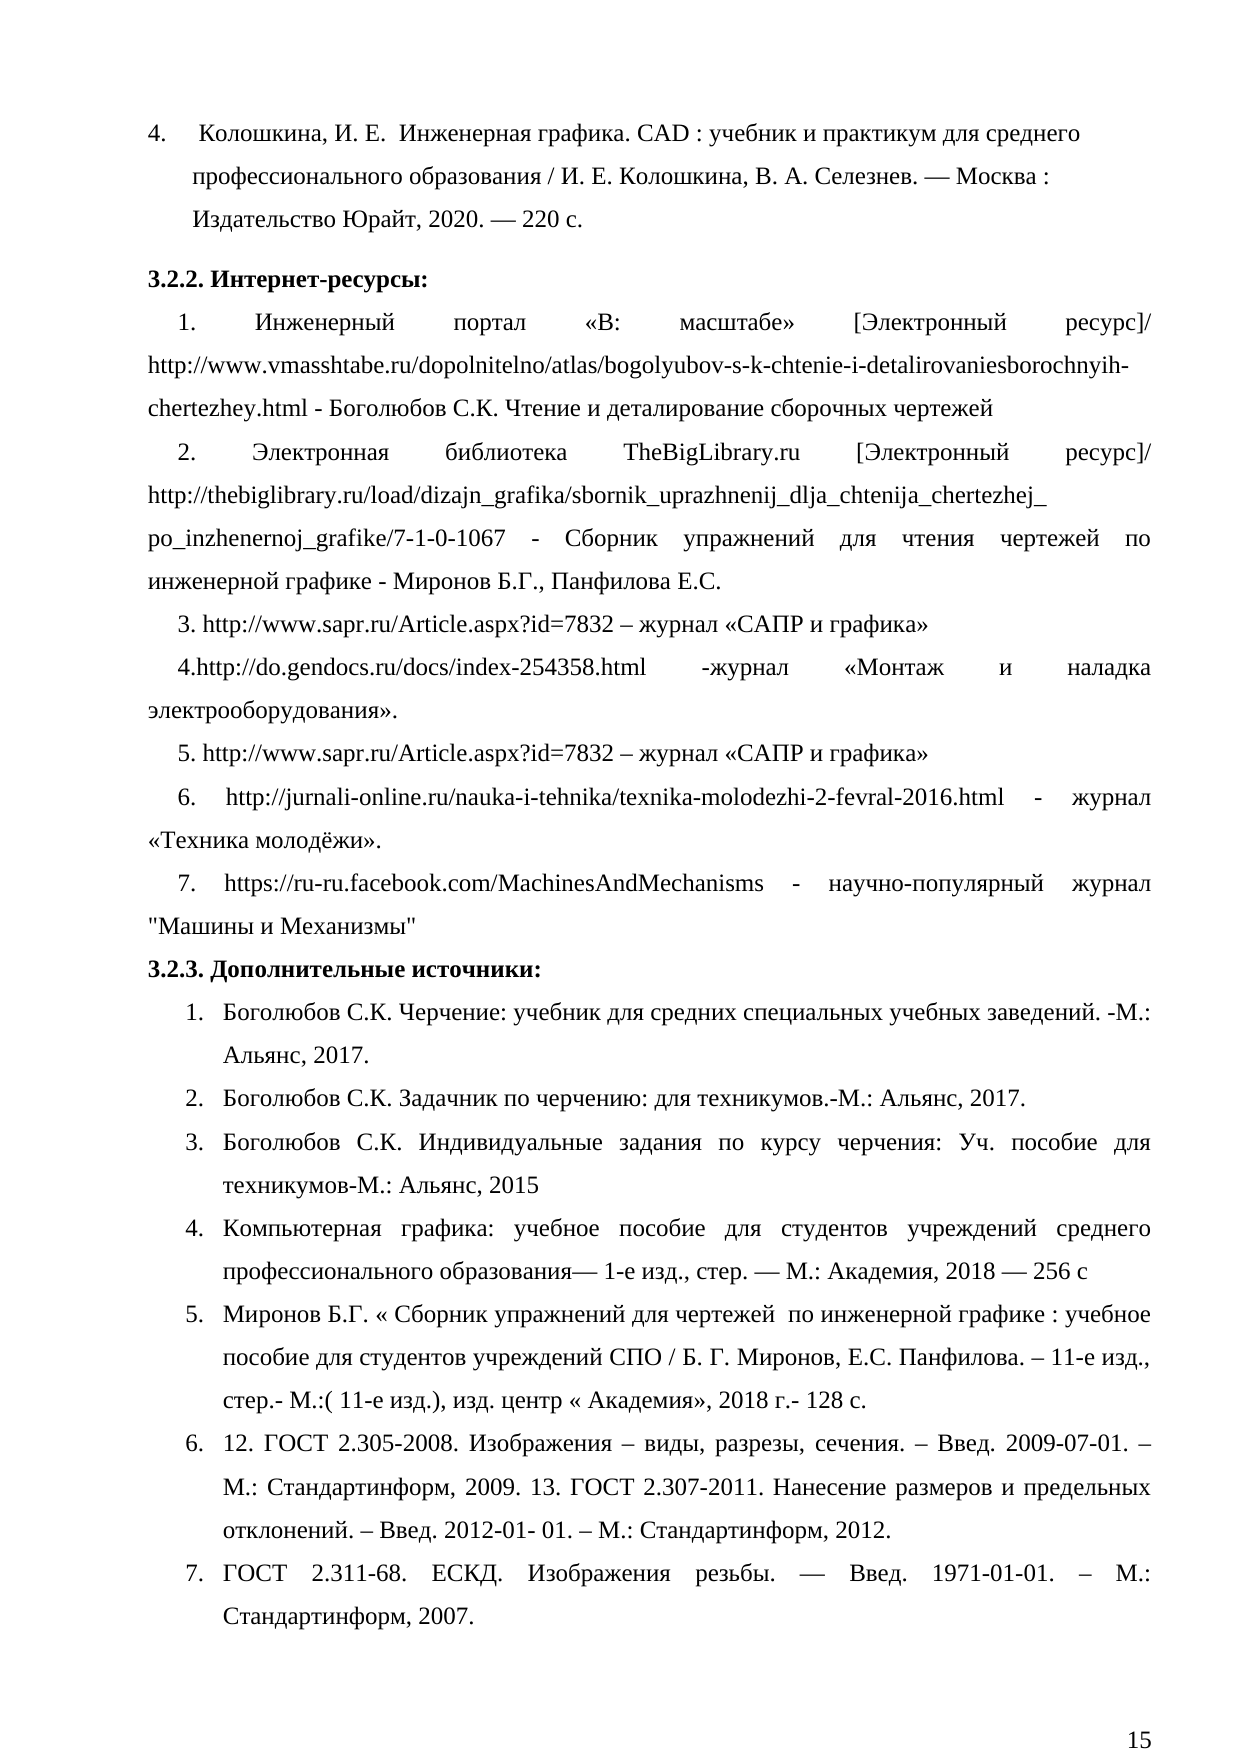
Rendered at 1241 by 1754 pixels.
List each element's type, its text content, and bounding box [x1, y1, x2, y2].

text 6. http://jurnali-online.ru/nauka-i-tehnika/texnika-molodezhi-2-fevral-2016.html - журнал «Техника молодёжи». [148, 782, 1152, 853]
list Колошкина, И. Е. Инженерная графика. CAD : учебник и практикум для среднего профессионального образования / И. Е. Колошкина, В. А. Селезнев. — Москва : Издательство Юрайт, 2020. — 220 с. [148, 118, 1152, 233]
list Компьютерная графика: учебное пособие для студентов учреждений среднего профессионального образования— 1-е изд., стер. — М.: Академия, 2018 — 256 с [185, 1213, 1152, 1285]
list Боголюбов С.К. Задачник по черчению: для техникумов.-М.: Альянс, 2017. [185, 1083, 1152, 1112]
list Боголюбов С.К. Черчение: учебник для средних специальных учебных заведений. -М.: Альянс, 2017. [185, 997, 1152, 1069]
text 7. https://ru-ru.facebook.com/MachinesAndMechanisms - научно-популярный журнал "Машины и Механизмы" [148, 868, 1152, 940]
text 4.http://do.gendocs.ru/docs/index-254358.html -журнал «Монтаж и наладка электрооборудования». [148, 652, 1152, 724]
list Миронов Б.Г. « Сборник упражнений для чертежей по инженерной графике : учебное пособие для студентов учреждений СПО / Б. Г. Миронов, Е.С. Панфилова. – 11-е изд., стер.- М.:( 11-е изд.), изд. центр « Академия», 2018 г.- 128 с. [185, 1299, 1152, 1414]
text 1. Инженерный портал «В: масштабе» [Электронный ресурс]/ http://www.vmasshtabe.ru/dopolnitelno/atlas/bogolyubov-s-k-chtenie-i-detalirovaniesborochnyih-chertezhey.html - Боголюбов С.К. Чтение и деталирование сборочных чертежей [148, 307, 1152, 422]
list ГОСТ 2.311-68. ЕСКД. Изображения резьбы. — Введ. 1971-01-01. – М.: Стандартинформ, 2007. [185, 1558, 1152, 1630]
text 5. http://www.sapr.ru/Article.aspx?id=7832 – журнал «САПР и графика» [148, 738, 1152, 767]
text 3.2.3. Дополнительные источники: [148, 954, 1152, 983]
list Боголюбов С.К. Индивидуальные задания по курсу черчения: Уч. пособие для техникумов-М.: Альянс, 2015 [185, 1127, 1152, 1198]
text 2. Электронная библиотека TheBigLibrary.ru [Электронный ресурс]/ http://thebiglibrary.ru/load/dizajn_grafika/sbornik_uprazhnenij_dlja_chtenija_chertezhej_ po_inzhenernoj_grafike/7-1-0-1067 - Сборник упражнений для чтения чертежей по инженерной графике - Миронов Б.Г., Панфилова Е.С. [148, 437, 1152, 595]
text 3. http://www.sapr.ru/Article.aspx?id=7832 – журнал «САПР и графика» [148, 609, 1152, 638]
text 3.2.2. Интернет-ресурсы: [148, 264, 1152, 293]
list 12. ГОСТ 2.305-2008. Изображения – виды, разрезы, сечения. – Введ. 2009-07-01. – М.: Стандартинформ, 2009. 13. ГОСТ 2.307-2011. Нанесение размеров и предельных отклонений. – Введ. 2012-01- 01. – М.: Стандартинформ, 2012. [185, 1428, 1152, 1543]
